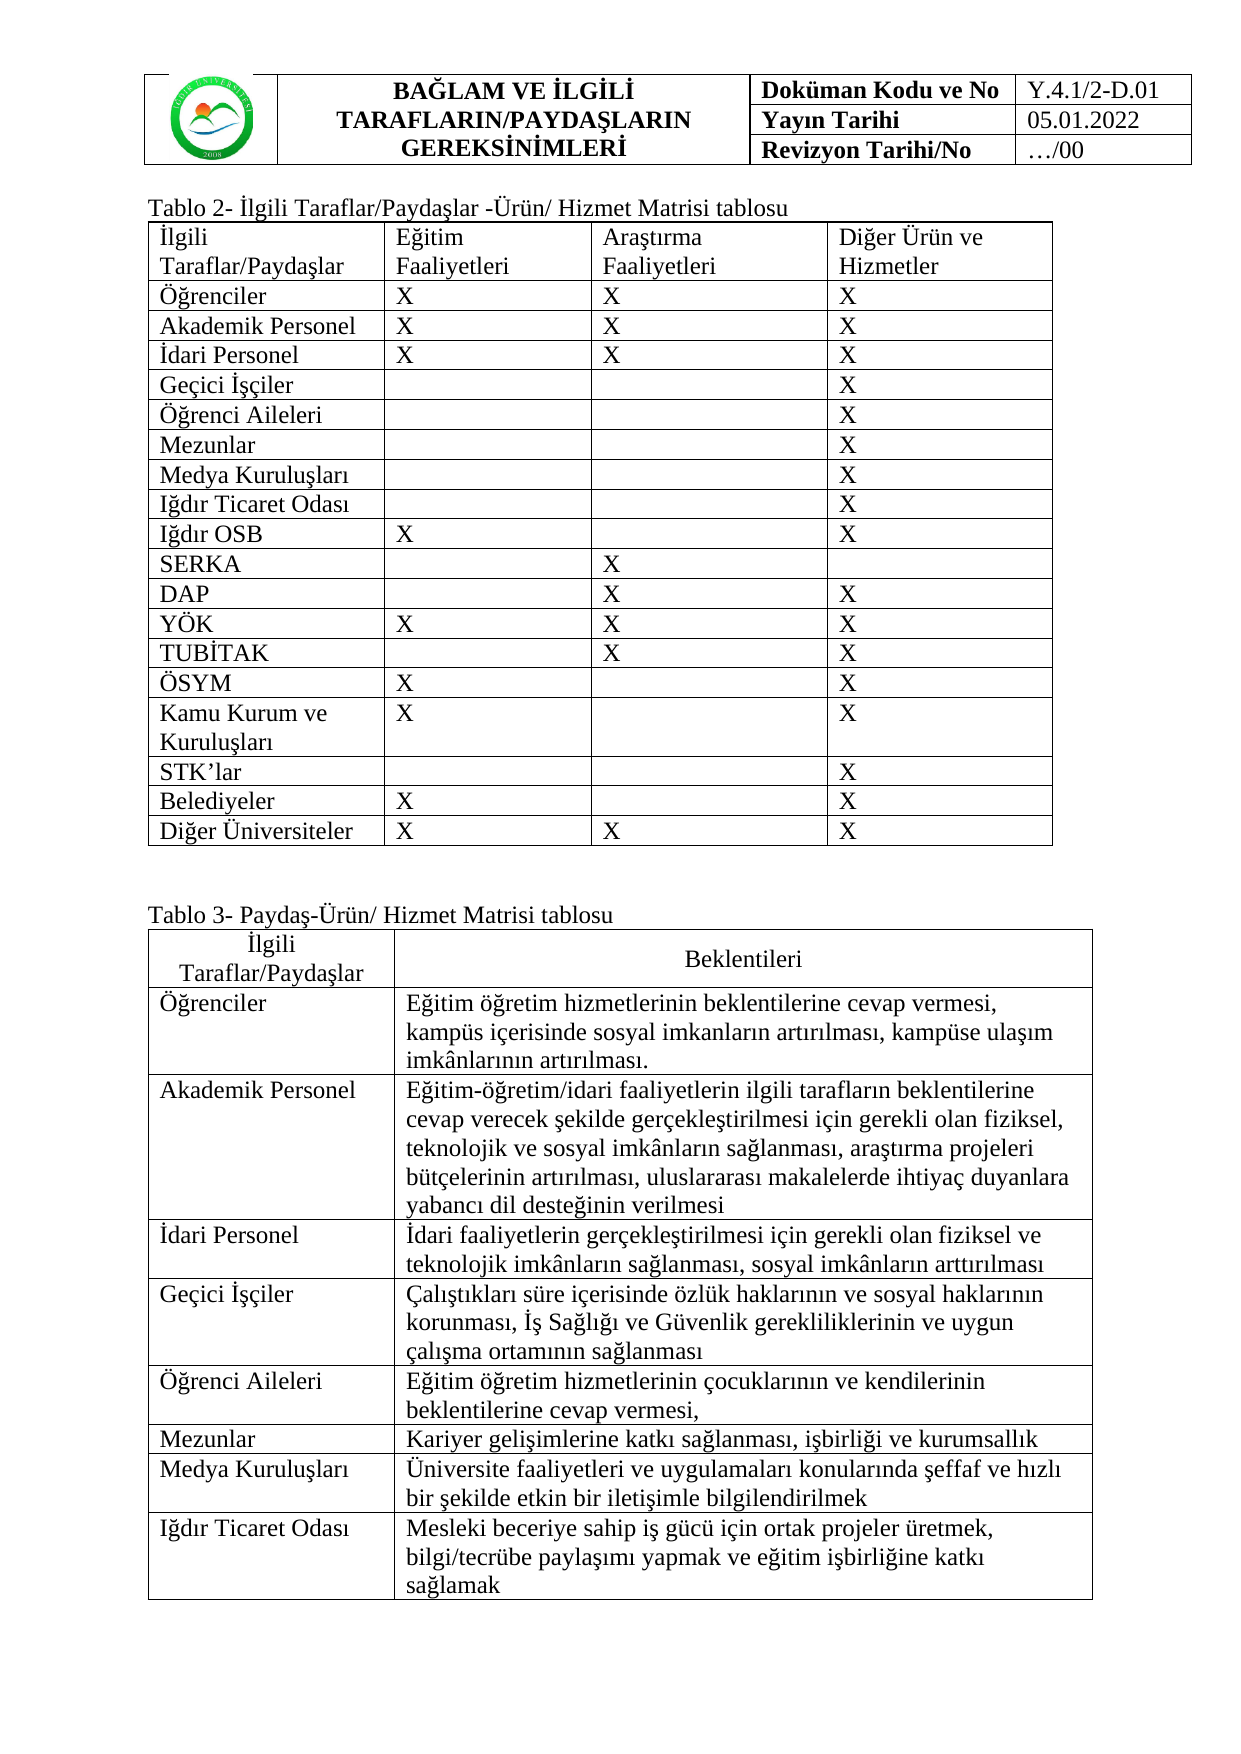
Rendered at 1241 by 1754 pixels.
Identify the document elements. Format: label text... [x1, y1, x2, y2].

table_cell [385, 430, 591, 459]
table_cell [385, 639, 591, 667]
table_cell [385, 460, 591, 488]
table_cell Eğitim öğretim hizmetlerinin beklentilerine cevap vermesi, kampüs içerisinde sosyal imkanların artırılması, kampüse ulaşım imkânlarının artırılması. [395, 988, 1092, 1074]
table_cell X [828, 311, 1052, 339]
table_cell [828, 549, 1052, 578]
table_cell Medya Kuruluşları [149, 460, 384, 488]
table_cell [385, 579, 591, 608]
table_cell [385, 549, 591, 578]
table_cell Kamu Kurum ve Kuruluşları [149, 698, 384, 756]
table_cell X [385, 816, 591, 845]
table_cell X [385, 311, 591, 339]
table_cell [385, 757, 591, 785]
table_cell Iğdır Ticaret Odası [149, 490, 384, 518]
table_cell X [592, 311, 827, 339]
table_cell Mezunlar [149, 430, 384, 459]
table_cell Iğdır Ticaret Odası [149, 1513, 394, 1599]
table_cell X [828, 460, 1052, 488]
table_cell Mesleki beceriye sahip iş gücü için ortak projeler üretmek, bilgi/tecrübe paylaşımı yapmak ve eğitim işbirliğine katkı sağlamak [395, 1513, 1092, 1599]
table_cell [592, 786, 827, 815]
table_cell X [385, 519, 591, 548]
table_cell [592, 519, 827, 548]
table_cell [592, 490, 827, 518]
table_header İlgili Taraflar/Paydaşlar [149, 930, 394, 987]
table_cell Eğitim-öğretim/idari faaliyetlerin ilgili tarafların beklentilerine cevap verecek şekilde gerçekleştirilmesi için gerekli olan fiziksel, teknolojik ve sosyal imkânların sağlanması, araştırma projeleri bütçelerinin artırılması, uluslararası makalelerde ihtiyaç duyanlara yabancı dil desteğinin verilmesi [395, 1075, 1092, 1219]
table_cell [385, 370, 591, 399]
table_cell X [592, 816, 827, 845]
table_cell STK’lar [149, 757, 384, 785]
table_cell X [828, 639, 1052, 667]
table_cell X [828, 430, 1052, 459]
table_cell YÖK [149, 609, 384, 637]
table_cell X [828, 341, 1052, 369]
table_cell X [828, 400, 1052, 429]
table_cell X [828, 757, 1052, 785]
table_cell X [592, 579, 827, 608]
table_cell Öğrenci Aileleri [149, 400, 384, 429]
table_cell [592, 698, 827, 756]
table_cell DAP [149, 579, 384, 608]
table_cell X [592, 281, 827, 310]
table_cell [592, 668, 827, 697]
table_cell İdari faaliyetlerin gerçekleştirilmesi için gerekli olan fiziksel ve teknolojik imkânların sağlanması, sosyal imkânların arttırılması [395, 1220, 1092, 1278]
table_header Beklentileri [395, 930, 1092, 987]
table_cell Medya Kuruluşları [149, 1454, 394, 1512]
table_cell [385, 400, 591, 429]
table_cell X [828, 698, 1052, 756]
table_header Diğer Ürün ve Hizmetler [828, 223, 1052, 280]
table_cell X [385, 609, 591, 637]
text Tablo 3- Paydaş-Ürün/ Hizmet Matrisi tablosu [148, 900, 1093, 928]
table_cell [592, 757, 827, 785]
table_cell TUBİTAK [149, 639, 384, 667]
table_cell X [385, 698, 591, 756]
table_cell Kariyer gelişimlerine katkı sağlanması, işbirliği ve kurumsallık [395, 1425, 1092, 1453]
table_cell Diğer Üniversiteler [149, 816, 384, 845]
table_cell X [828, 519, 1052, 548]
table_cell X [592, 639, 827, 667]
table_header Eğitim Faaliyetleri [385, 223, 591, 280]
table_cell X [385, 668, 591, 697]
table_cell X [828, 609, 1052, 637]
table_cell X [385, 341, 591, 369]
table_cell Çalıştıkları süre içerisinde özlük haklarının ve sosyal haklarının korunması, İş Sağlığı ve Güvenlik gerekliliklerinin ve uygun çalışma ortamının sağlanması [395, 1279, 1092, 1365]
table_cell X [828, 668, 1052, 697]
table_cell Akademik Personel [149, 311, 384, 339]
picture [169, 74, 253, 161]
table_cell Mezunlar [149, 1425, 394, 1453]
table_cell X [592, 549, 827, 578]
table_cell SERKA [149, 549, 384, 578]
table_cell Geçici İşçiler [149, 1279, 394, 1365]
table_cell [385, 490, 591, 518]
table_cell Geçici İşçiler [149, 370, 384, 399]
table_cell [592, 370, 827, 399]
table_cell X [592, 609, 827, 637]
table_cell [592, 460, 827, 488]
table_cell [592, 430, 827, 459]
table_cell Öğrenciler [149, 988, 394, 1074]
table_cell X [828, 281, 1052, 310]
table_cell X [592, 341, 827, 369]
table_cell Öğrenciler [149, 281, 384, 310]
table_cell Eğitim öğretim hizmetlerinin çocuklarının ve kendilerinin beklentilerine cevap vermesi, [395, 1366, 1092, 1423]
table_cell Öğrenci Aileleri [149, 1366, 394, 1423]
table_cell X [828, 786, 1052, 815]
table_cell X [385, 786, 591, 815]
table_header İlgili Taraflar/Paydaşlar [149, 223, 384, 280]
table_cell İdari Personel [149, 341, 384, 369]
text Tablo 2- İlgili Taraflar/Paydaşlar -Ürün/ Hizmet Matrisi tablosu [148, 193, 1093, 221]
table_cell Iğdır OSB [149, 519, 384, 548]
table_cell Akademik Personel [149, 1075, 394, 1219]
table_cell İdari Personel [149, 1220, 394, 1278]
table_cell Belediyeler [149, 786, 384, 815]
table_cell ÖSYM [149, 668, 384, 697]
table_cell [592, 400, 827, 429]
table_header Araştırma Faaliyetleri [592, 223, 827, 280]
table_cell Üniversite faaliyetleri ve uygulamaları konularında şeffaf ve hızlı bir şekilde etkin bir iletişimle bilgilendirilmek [395, 1454, 1092, 1512]
table_cell X [828, 816, 1052, 845]
table_cell X [385, 281, 591, 310]
table_cell X [828, 490, 1052, 518]
table_cell X [828, 579, 1052, 608]
table_cell X [828, 370, 1052, 399]
